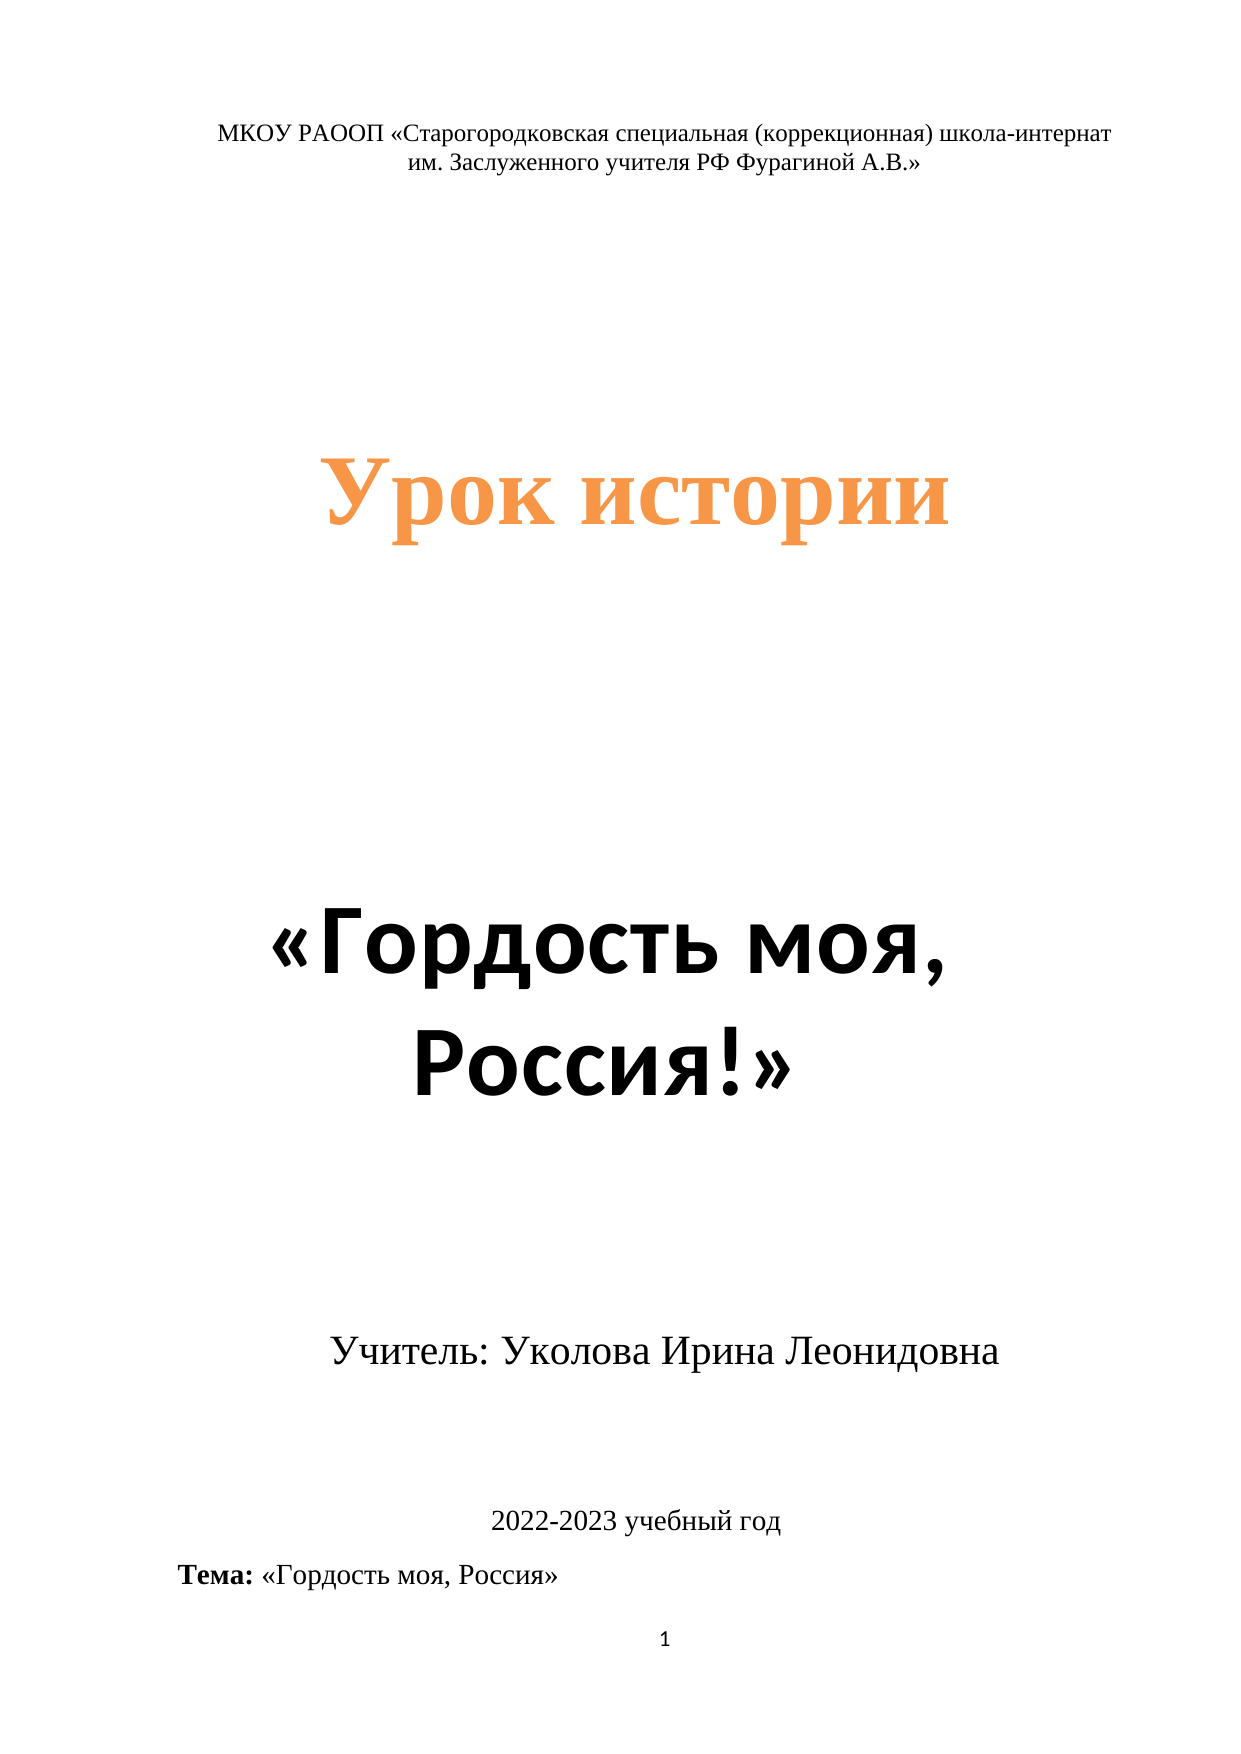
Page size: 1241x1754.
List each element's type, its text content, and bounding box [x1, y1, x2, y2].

text МКОУ РАООП «Старогородковская специальная (коррекционная) школа-интернат [177, 118, 1152, 147]
text Учитель: Уколова Ирина Леонидовна [177, 1325, 1152, 1373]
text им. Заслуженного учителя РФ Фурагиной А.В.» [177, 147, 1152, 176]
text Тема: «Гордость моя, Россия» [177, 1557, 1152, 1591]
text 2022-2023 учебный год [177, 1503, 1152, 1536]
